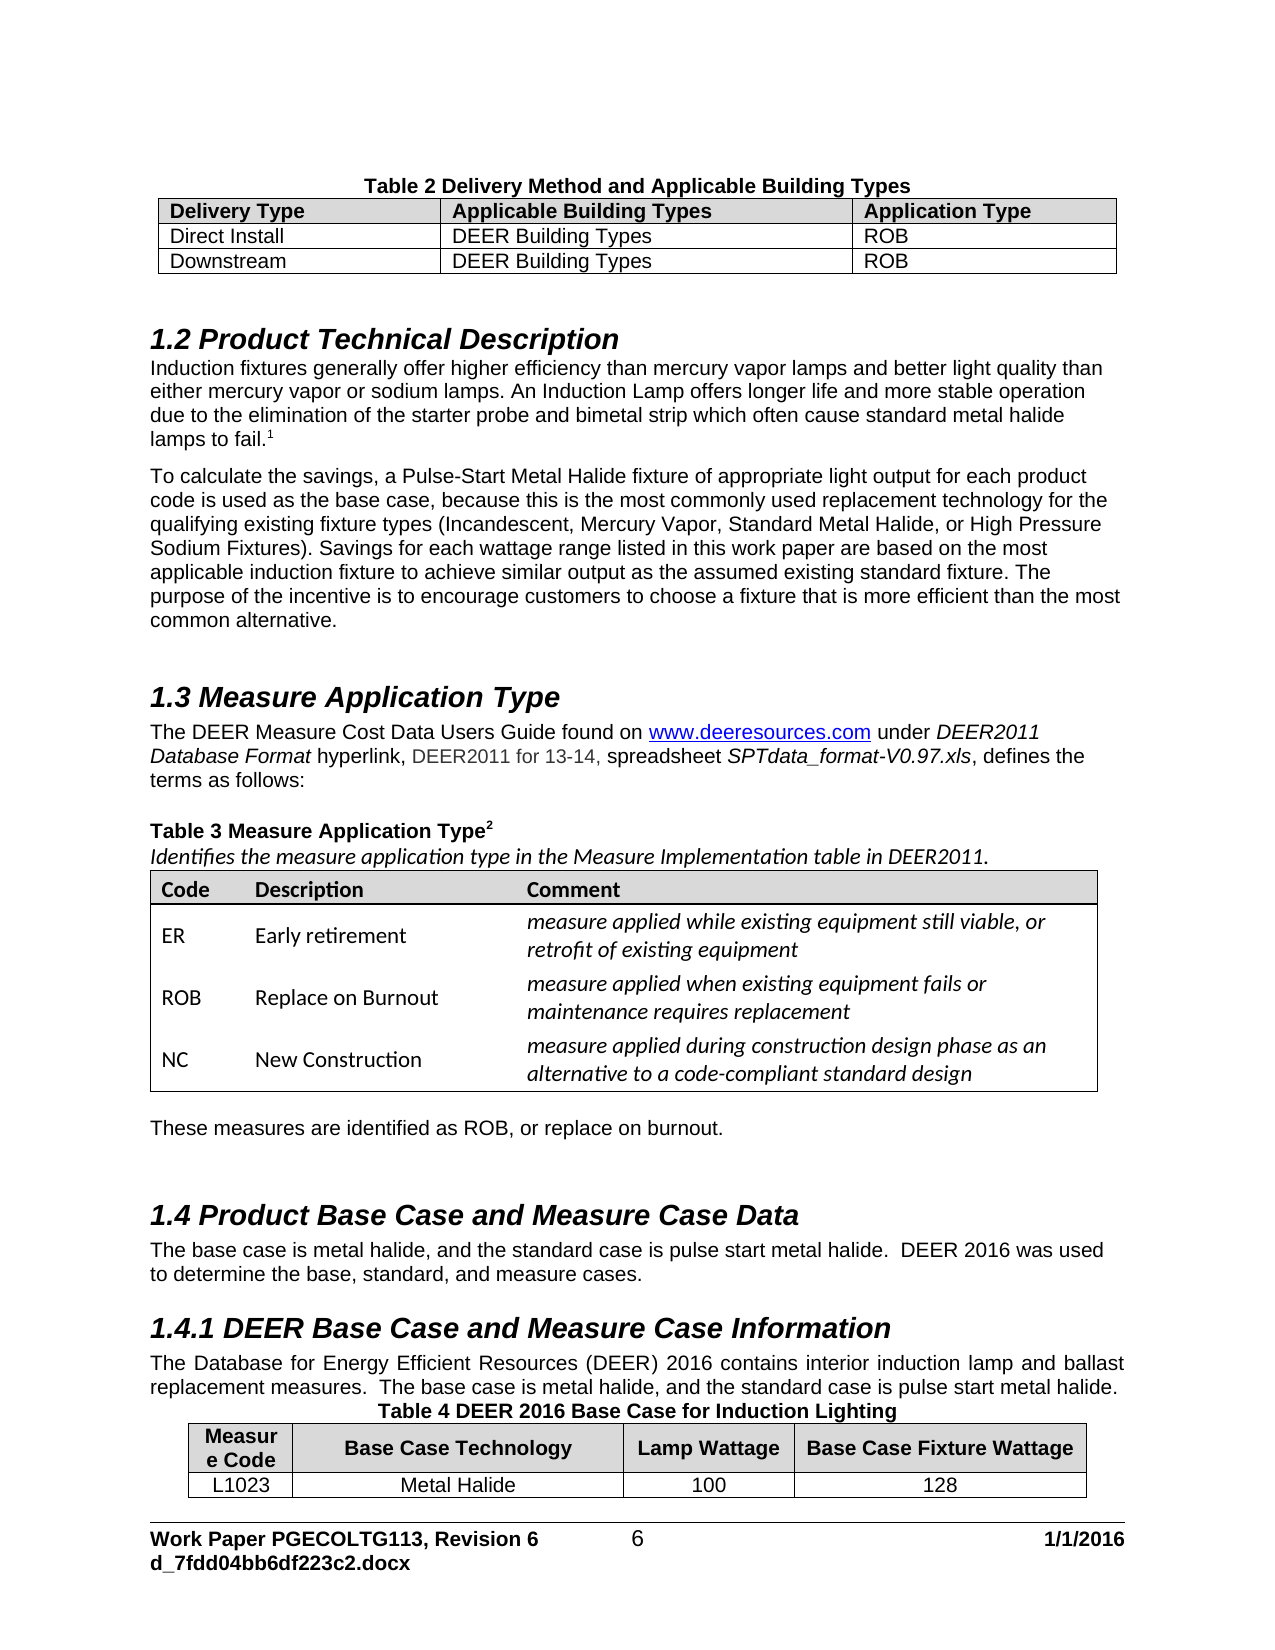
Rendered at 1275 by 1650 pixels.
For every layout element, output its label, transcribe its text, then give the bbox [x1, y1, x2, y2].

table_header Description [244, 871, 516, 903]
table_cell ROB [853, 249, 1116, 273]
text To calculate the savings, a Pulse-Start Metal Halide fixture of appropriate light output for each product code is used as the base case, because this is the most commonly used replacement technology for the qualifying existing fixture types (Incandescent, Mercury Vapor, Standard Metal Halide, or High Pressure Sodium Fixtures). Savings for each wattage range listed in this work paper are based on the most applicable induction fixture to achieve similar output as the assumed existing standard fixture. The purpose of the incentive is to encourage customers to choose a fixture that is more efficient than the most common alternative. [150, 464, 1125, 631]
table_cell measure applied when existing equipment fails or maintenance requires replacement [516, 966, 1097, 1028]
table_cell Replace on Burnout [244, 966, 516, 1028]
table_header Base Case Fixture Wattage [795, 1424, 1086, 1472]
table_cell Metal Halide [293, 1473, 623, 1497]
table_cell ER [151, 905, 244, 966]
text 1.2 Product Technical Description [150, 322, 1125, 355]
table_header Applicable Building Types [441, 199, 852, 223]
table_cell NC [151, 1028, 244, 1091]
table_cell New Construction [244, 1028, 516, 1091]
table_cell Downstream [159, 249, 440, 273]
table_header Delivery Type [159, 199, 440, 223]
text The base case is metal halide, and the standard case is pulse start metal halide. DEER 2016 was used to determine the base, standard, and measure cases. [150, 1238, 1125, 1286]
table_header Measure Code [189, 1424, 292, 1472]
table_cell DEER Building Types [441, 224, 852, 248]
table_cell Direct Install [159, 224, 440, 248]
text Identifies the measure application type in the Measure Implementation table in DEER2011. [150, 842, 1125, 870]
text The Database for Energy Efficient Resources (DEER) 2016 contains interior induction lamp and ballast replacement measures. The base case is metal halide, and the standard case is pulse start metal halide. [150, 1351, 1125, 1399]
text Induction fixtures generally offer higher efficiency than mercury vapor lamps and better light quality than either mercury vapor or sodium lamps. An Induction Lamp offers longer life and more stable operation due to the elimination of the starter probe and bimetal strip which often cause standard metal halide lamps to fail. [150, 355, 1125, 451]
table_cell measure applied while existing equipment still viable, or retrofit of existing equipment [516, 905, 1097, 966]
subtitle 1.3 Measure Application Type [150, 680, 1125, 714]
table_cell ROB [853, 224, 1116, 248]
text Table 4 DEER 2016 Base Case for Induction Lighting [150, 1399, 1125, 1423]
table_header Application Type [853, 199, 1116, 223]
table_cell 128 [795, 1473, 1086, 1497]
text Table 3 Measure Application Type [150, 818, 1125, 842]
table_cell Early retirement [244, 905, 516, 966]
subtitle 1.4 Product Base Case and Measure Case Data [150, 1198, 1125, 1232]
table_cell DEER Building Types [441, 249, 852, 273]
table_cell measure applied during construction design phase as an alternative to a code-compliant standard design [516, 1028, 1097, 1091]
table_cell 100 [624, 1473, 794, 1497]
table_header Code [151, 871, 244, 903]
table_cell L1023 [189, 1473, 292, 1497]
subtitle 1.4.1 DEER Base Case and Measure Case Information [150, 1311, 1125, 1344]
text These measures are identified as ROB, or replace on burnout. [150, 1116, 1125, 1140]
table_header Comment [516, 871, 1097, 903]
text The DEER Measure Cost Data Users Guide found on www.deeresources.com under DEER2011 Database Format hyperlink, DEER2011 for 13-14, spreadsheet SPTdata_format-V0.97.xls, defines the terms as follows: [150, 720, 1125, 792]
table_cell ROB [151, 966, 244, 1028]
text Table 2 Delivery Method and Applicable Building Types [150, 174, 1125, 198]
table_header Lamp Wattage [624, 1424, 794, 1472]
table_header Base Case Technology [293, 1424, 623, 1472]
